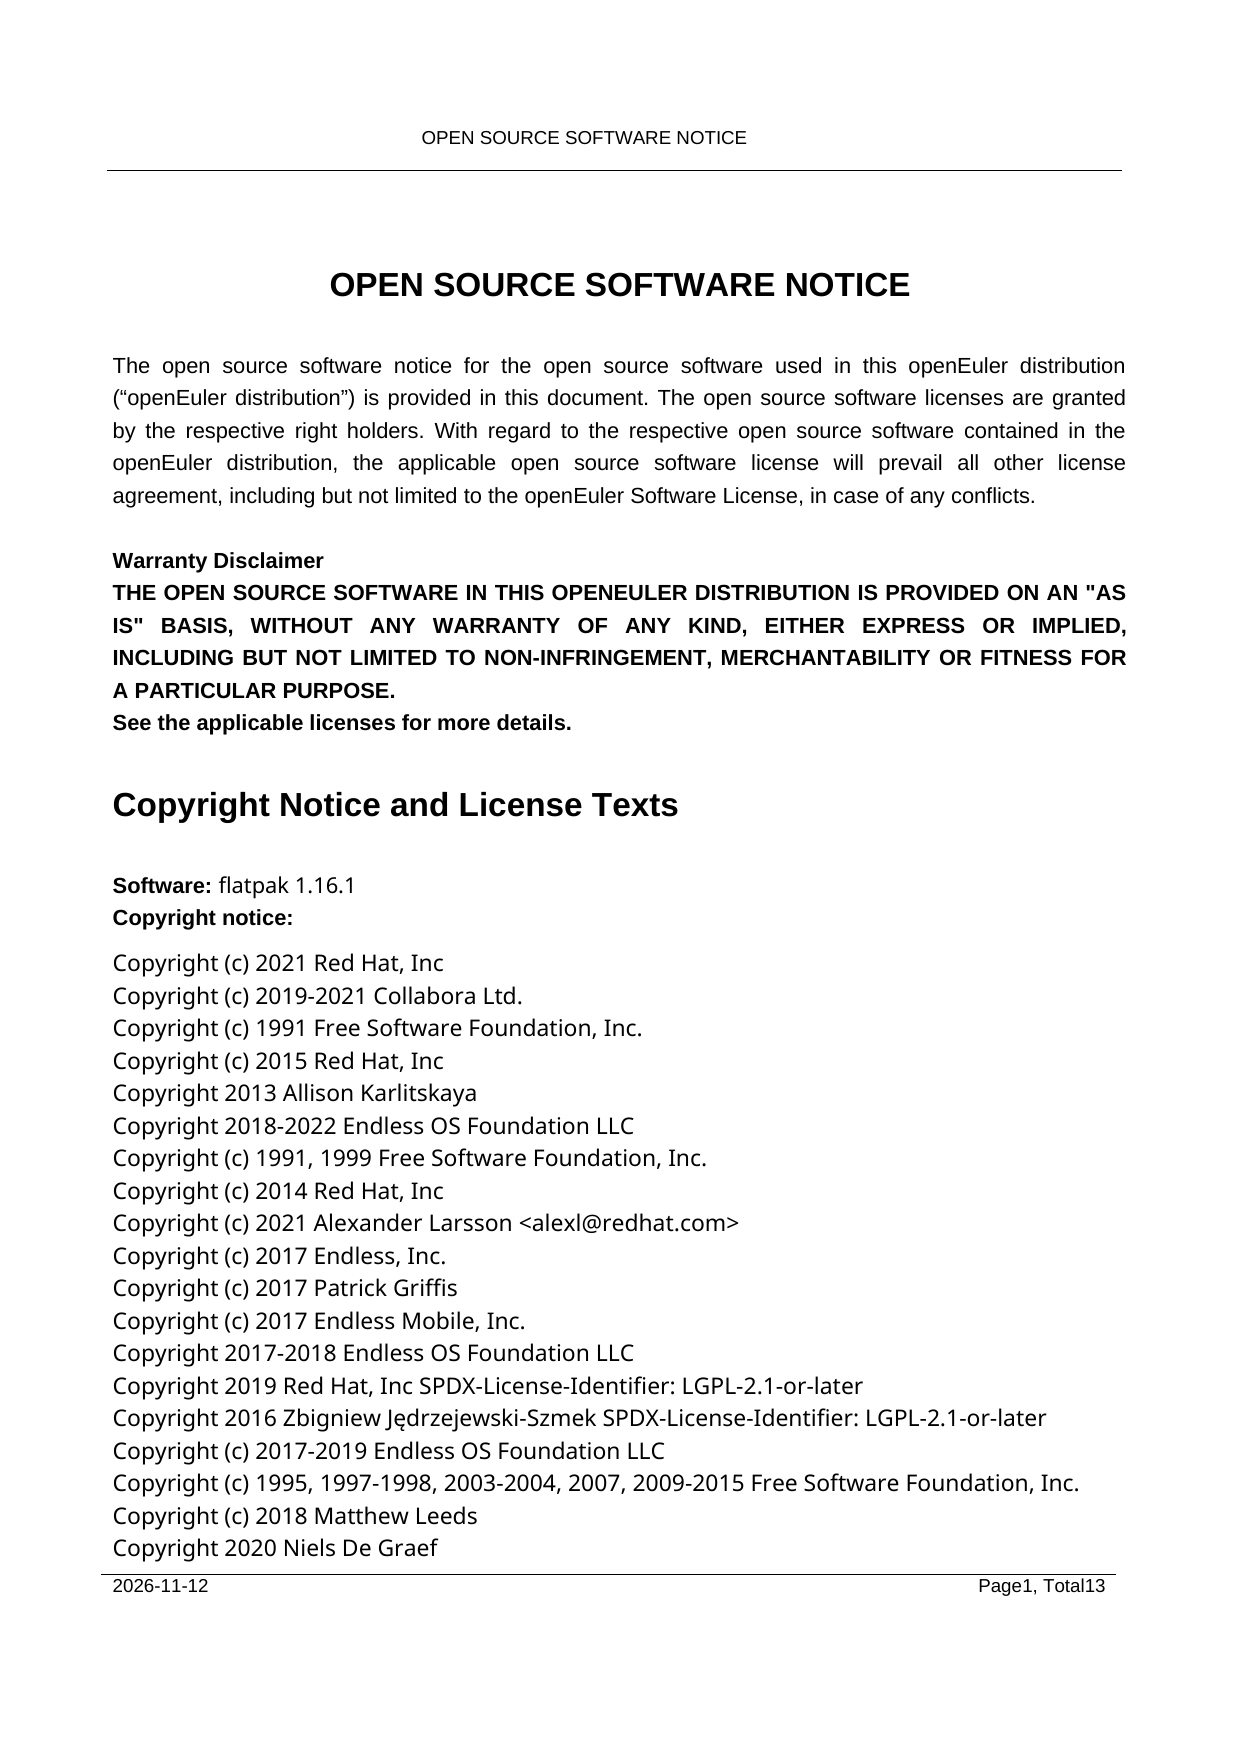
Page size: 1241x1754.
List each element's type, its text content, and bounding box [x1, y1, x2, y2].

title Software: flatpak 1.16.1 [112, 869, 1128, 901]
text Warranty Disclaimer [112, 544, 1128, 576]
text OPEN SOURCE SOFTWARE NOTICE [112, 251, 1128, 316]
text Copyright notice: [112, 901, 1128, 934]
text THE OPEN SOURCE SOFTWARE IN THIS OPENEULER DISTRIBUTION IS PROVIDED ON AN "AS IS" BASIS, WITHOUT ANY WARRANTY OF ANY KIND, EITHER EXPRESS OR IMPLIED, INCLUDING BUT NOT LIMITED TO NON-INFRINGEMENT, MERCHANTABILITY OR FITNESS FOR A PARTICULAR PURPOSE. See the applicable licenses for more details. [112, 576, 1128, 739]
text Copyright Notice and License Texts [112, 771, 1128, 836]
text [112, 947, 1128, 1564]
text The open source software notice for the open source software used in this openEuler distribution (“openEuler distribution”) is provided in this document. The open source software licenses are granted by the respective right holders. With regard to the respective open source software contained in the openEuler distribution, the applicable open source software license will prevail all other license agreement, including but not limited to the openEuler Software License, in case of any conflicts. [112, 349, 1128, 511]
